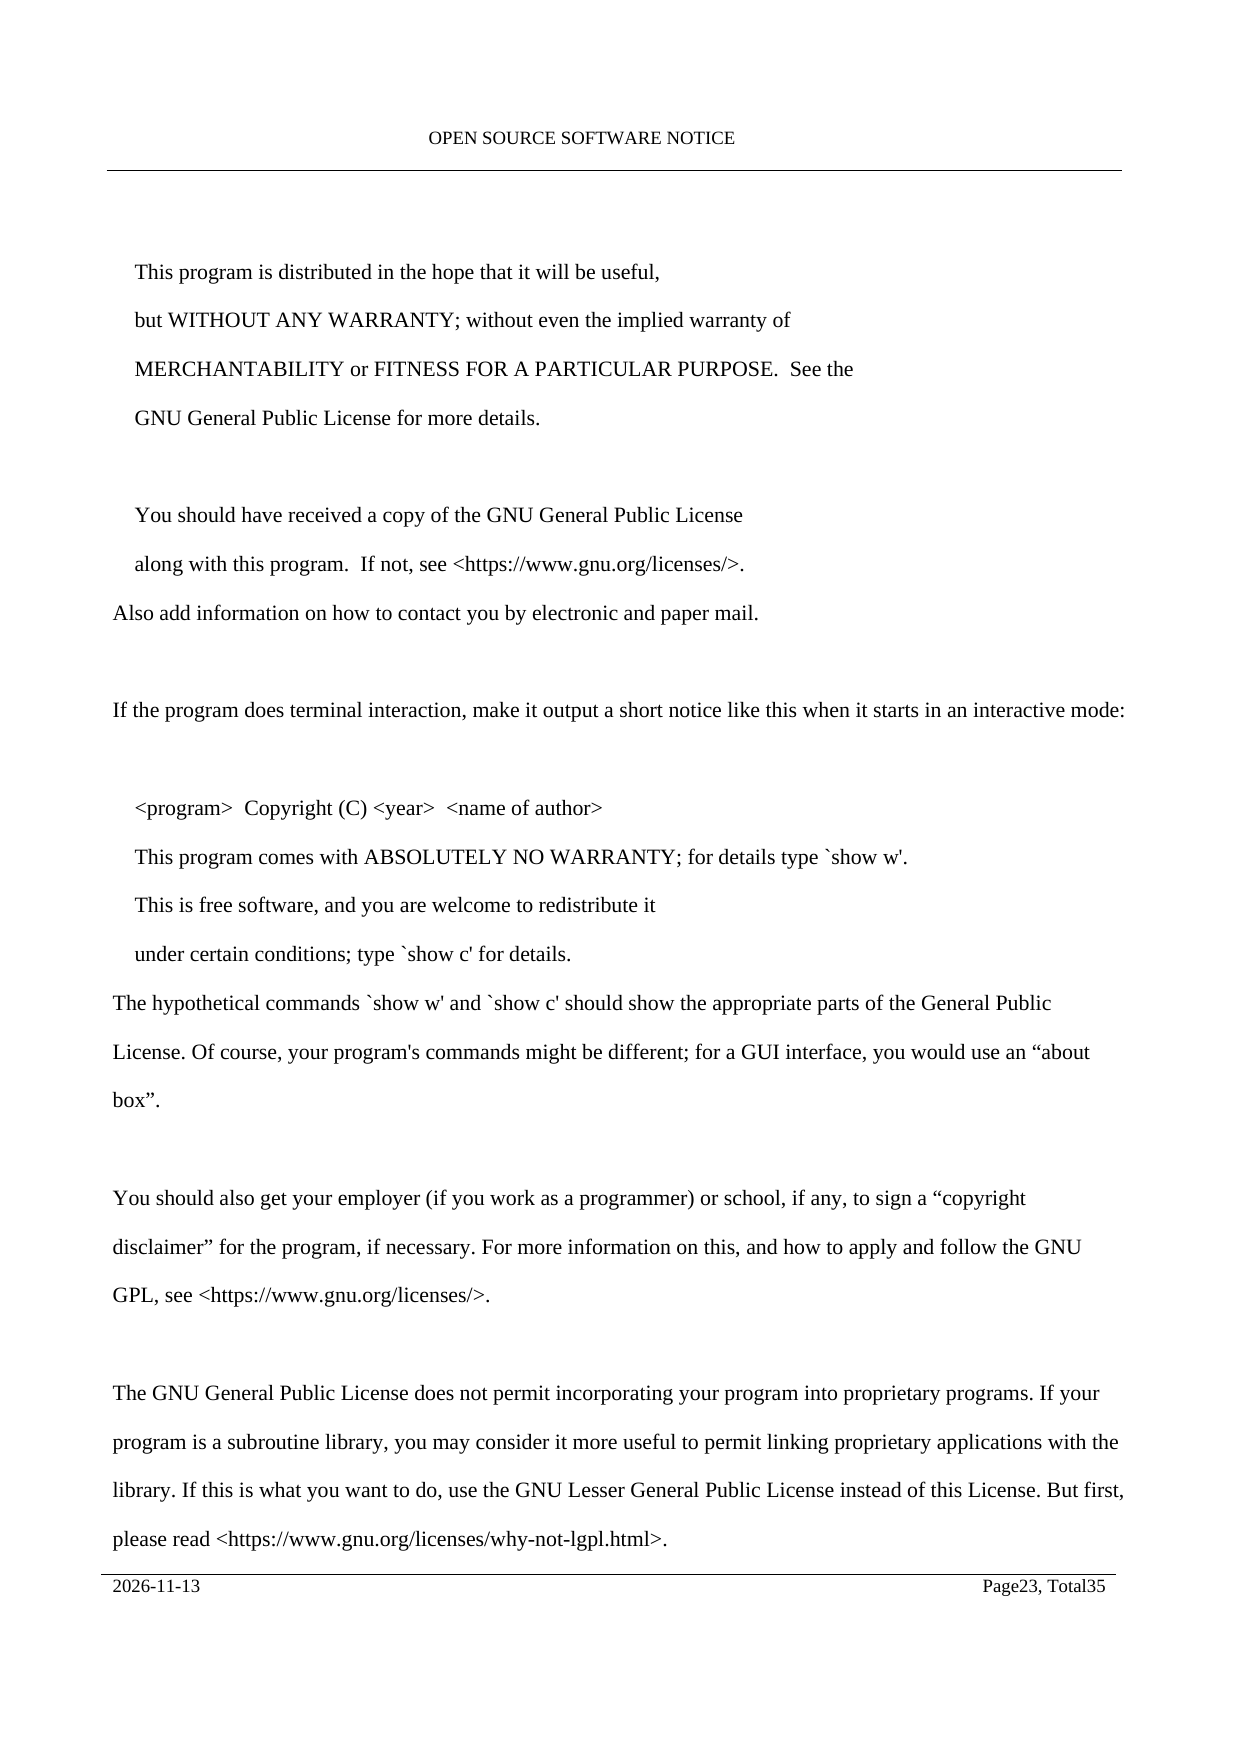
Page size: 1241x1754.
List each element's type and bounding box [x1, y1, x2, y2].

text [112, 206, 1128, 1555]
